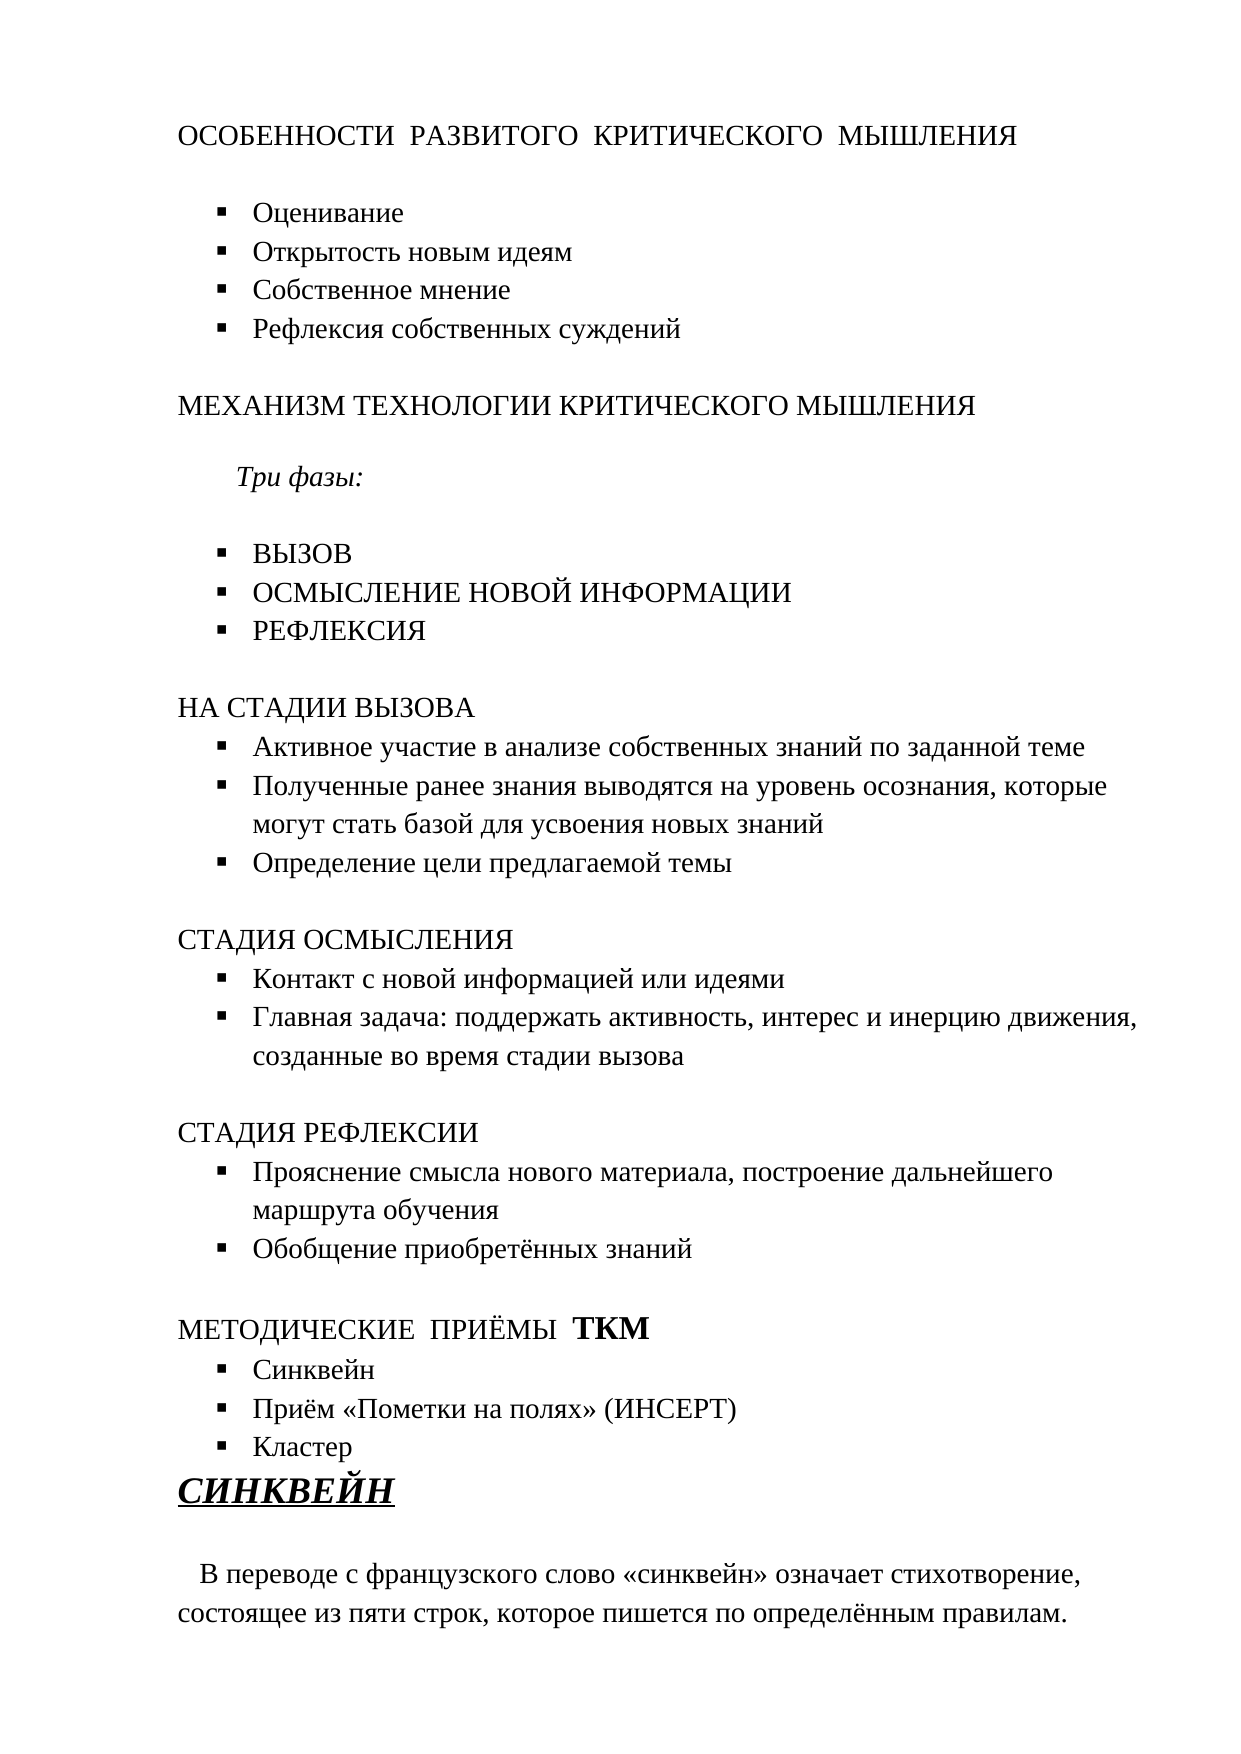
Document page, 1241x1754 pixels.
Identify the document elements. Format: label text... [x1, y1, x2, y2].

list Обобщение приобретённых знаний [215, 1231, 1152, 1264]
list Открытость новым идеям [215, 234, 1152, 267]
list Активное участие в анализе собственных знаний по заданной теме [215, 729, 1152, 763]
text ОСОБЕННОСТИ РАЗВИТОГО КРИТИЧЕСКОГО МЫШЛЕНИЯ [177, 118, 1152, 152]
list ОСМЫСЛЕНИЕ НОВОЙ ИНФОРМАЦИИ [215, 575, 1152, 608]
list Контакт с новой информацией или идеями [215, 961, 1152, 994]
list РЕФЛЕКСИЯ [215, 613, 1152, 647]
list Оценивание [215, 195, 1152, 229]
text СТАДИЯ ОСМЫСЛЕНИЯ [177, 922, 1152, 956]
list Полученные ранее знания выводятся на уровень осознания, которые могут стать базой для усвоения новых знаний [215, 768, 1152, 840]
text В переводе с французского слово «синквейн» означает стихотворение, состоящее из пяти строк, которое пишется по определённым правилам. [177, 1556, 1152, 1628]
list Синквейн [215, 1352, 1152, 1386]
text СТАДИЯ РЕФЛЕКСИИ [177, 1115, 1152, 1149]
list Кластер [215, 1429, 1152, 1463]
text СИНКВЕЙН [177, 1468, 1152, 1511]
list Рефлексия собственных суждений [215, 311, 1152, 345]
list Собственное мнение [215, 272, 1152, 306]
list Определение цели предлагаемой темы [215, 845, 1152, 879]
text МЕХАНИЗМ ТЕХНОЛОГИИ КРИТИЧЕСКОГО МЫШЛЕНИЯ [177, 388, 1152, 422]
text Три фазы: [177, 459, 1152, 493]
list Прояснение смысла нового материала, построение дальнейшего маршрута обучения [215, 1154, 1152, 1226]
list Главная задача: поддержать активность, интерес и инерцию движения, созданные во время стадии вызова [215, 999, 1152, 1072]
text НА СТАДИИ ВЫЗОВА [177, 691, 1152, 724]
text МЕТОДИЧЕСКИЕ ПРИЁМЫ ТКМ [177, 1308, 1152, 1346]
list ВЫЗОВ [215, 536, 1152, 570]
list Приём «Пометки на полях» (ИНСЕРТ) [215, 1391, 1152, 1424]
